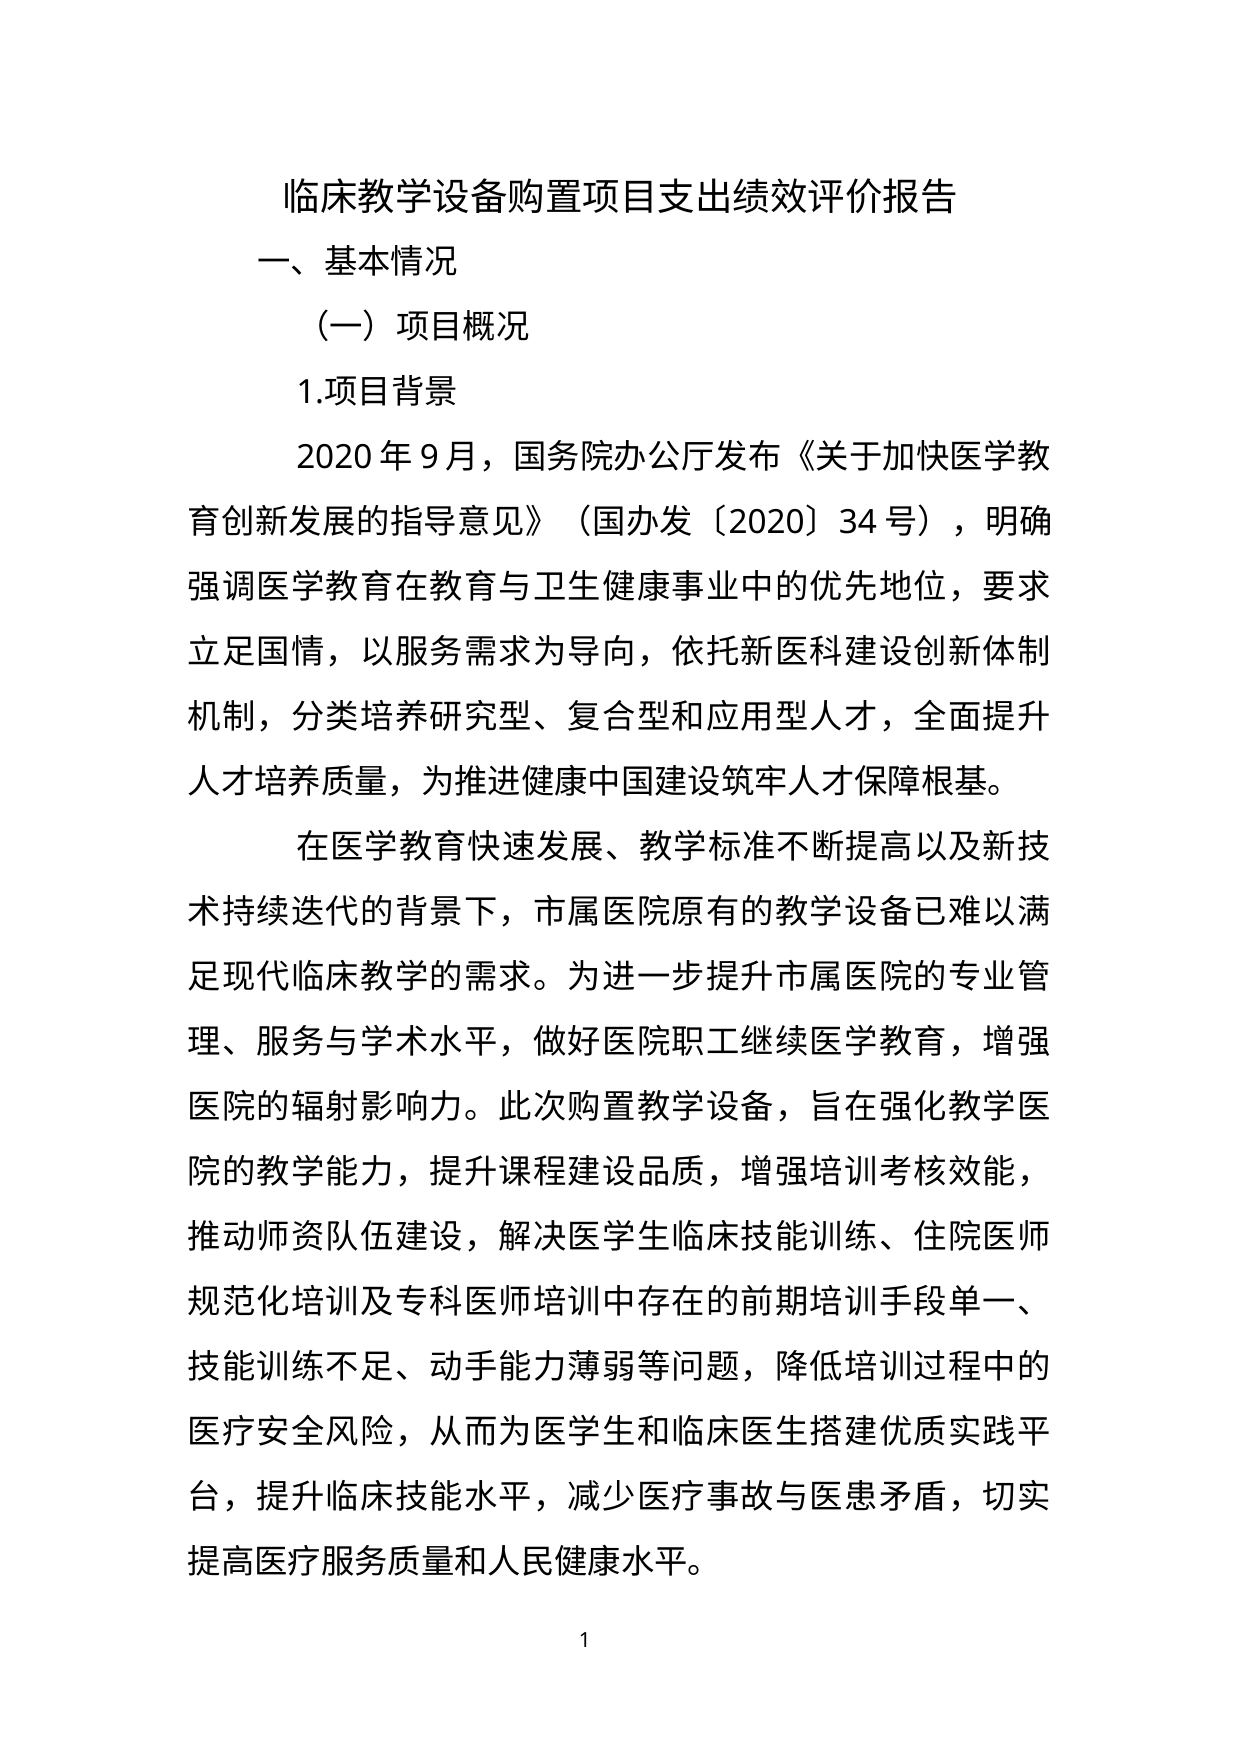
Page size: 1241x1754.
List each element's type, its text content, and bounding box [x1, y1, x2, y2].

text 2020年9月，国务院办公厅发布《关于加快医学教育创新发展的指导意见》（国办发〔2020〕34号），明确强调医学教育在教育与卫生健康事业中的优先地位，要求立足国情，以服务需求为导向，依托新医科建设创新体制机制，分类培养研究型、复合型和应用型人才，全面提升人才培养质量，为推进健康中国建设筑牢人才保障根基。 [187, 422, 1053, 812]
text 1.项目背景 [187, 357, 1053, 422]
text 在医学教育快速发展、教学标准不断提高以及新技术持续迭代的背景下，市属医院原有的教学设备已难以满足现代临床教学的需求。为进一步提升市属医院的专业管理、服务与学术水平，做好医院职工继续医学教育，增强医院的辐射影响力。此次购置教学设备，旨在强化教学医院的教学能力，提升课程建设品质，增强培训考核效能，推动师资队伍建设，解决医学生临床技能训练、住院医师规范化培训及专科医师培训中存在的前期培训手段单一、技能训练不足、动手能力薄弱等问题，降低培训过程中的医疗安全风险，从而为医学生和临床医生搭建优质实践平台，提升临床技能水平，减少医疗事故与医患矛盾，切实提高医疗服务质量和人民健康水平。 [187, 812, 1053, 1592]
subtitle 一、基本情况 [187, 227, 1053, 292]
subtitle （一）项目概况 [187, 292, 1053, 357]
text 临床教学设备购置项目支出绩效评价报告 [187, 162, 1053, 227]
